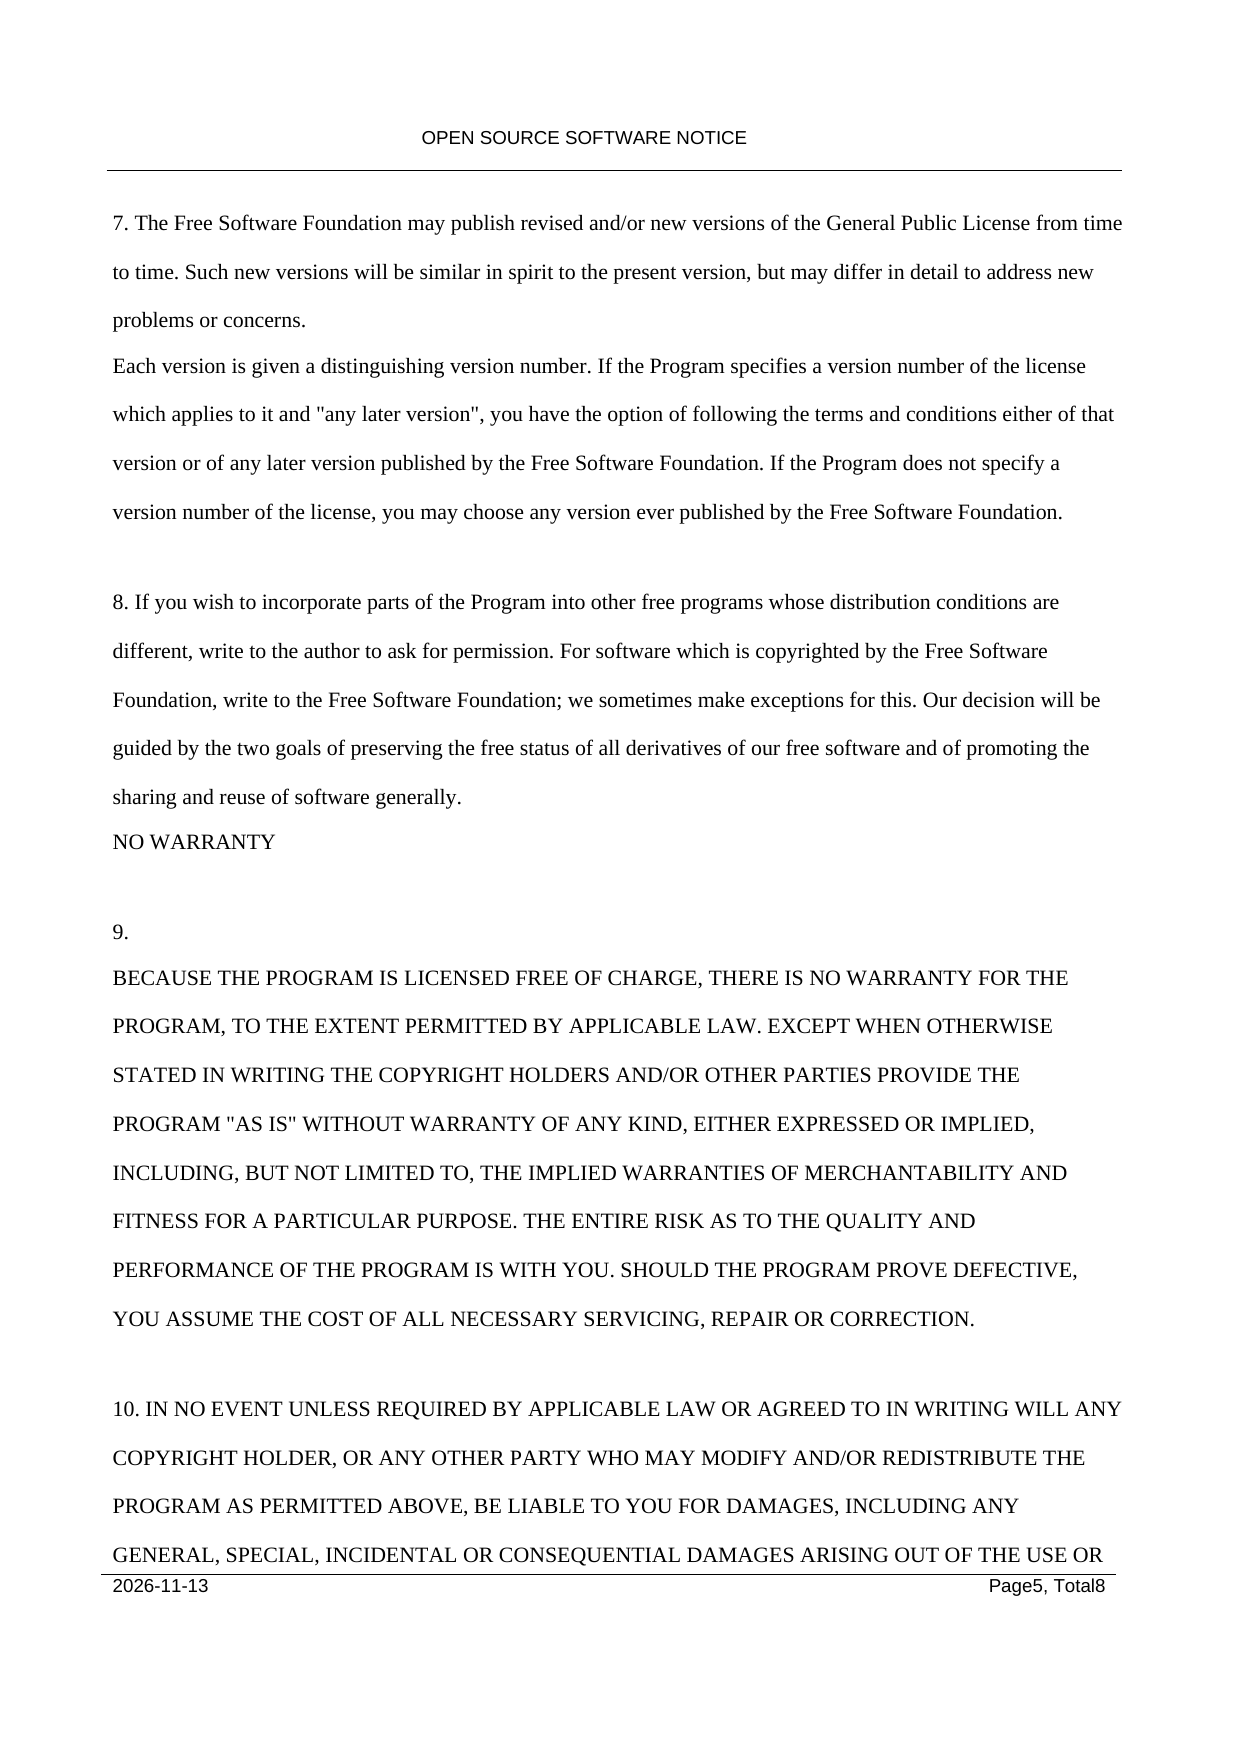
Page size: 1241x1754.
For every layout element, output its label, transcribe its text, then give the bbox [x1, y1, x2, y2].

text BECAUSE THE PROGRAM IS LICENSED FREE OF CHARGE, THERE IS NO WARRANTY FOR THE PROGRAM, TO THE EXTENT PERMITTED BY APPLICABLE LAW. EXCEPT WHEN OTHERWISE STATED IN WRITING THE COPYRIGHT HOLDERS AND/OR OTHER PARTIES PROVIDE THE PROGRAM "AS IS" WITHOUT WARRANTY OF ANY KIND, EITHER EXPRESSED OR IMPLIED, INCLUDING, BUT NOT LIMITED TO, THE IMPLIED WARRANTIES OF MERCHANTABILITY AND FITNESS FOR A PARTICULAR PURPOSE. THE ENTIRE RISK AS TO THE QUALITY AND PERFORMANCE OF THE PROGRAM IS WITH YOU. SHOULD THE PROGRAM PROVE DEFECTIVE, YOU ASSUME THE COST OF ALL NECESSARY SERVICING, REPAIR OR CORRECTION. [112, 961, 1128, 1334]
text Each version is given a distinguishing version number. If the Program specifies a version number of the license which applies to it and "any later version", you have the option of following the terms and conditions either of that version or of any later version published by the Free Software Foundation. If the Program does not specify a version number of the license, you may choose any version ever published by the Free Software Foundation. [112, 349, 1128, 528]
text 8. If you wish to incorporate parts of the Program into other free programs whose distribution conditions are different, write to the author to ask for permission. For software which is copyrighted by the Free Software Foundation, write to the Free Software Foundation; we sometimes make exceptions for this. Our decision will be guided by the two goals of preserving the free status of all derivatives of our free software and of promoting the sharing and reuse of software generally. [112, 585, 1128, 813]
text 9. [112, 916, 1128, 948]
text 7. The Free Software Foundation may publish revised and/or new versions of the General Public License from time to time. Such new versions will be similar in spirit to the present version, but may differ in detail to address new problems or concerns. [112, 206, 1128, 336]
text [112, 1392, 1128, 1571]
text NO WARRANTY [112, 826, 1128, 858]
